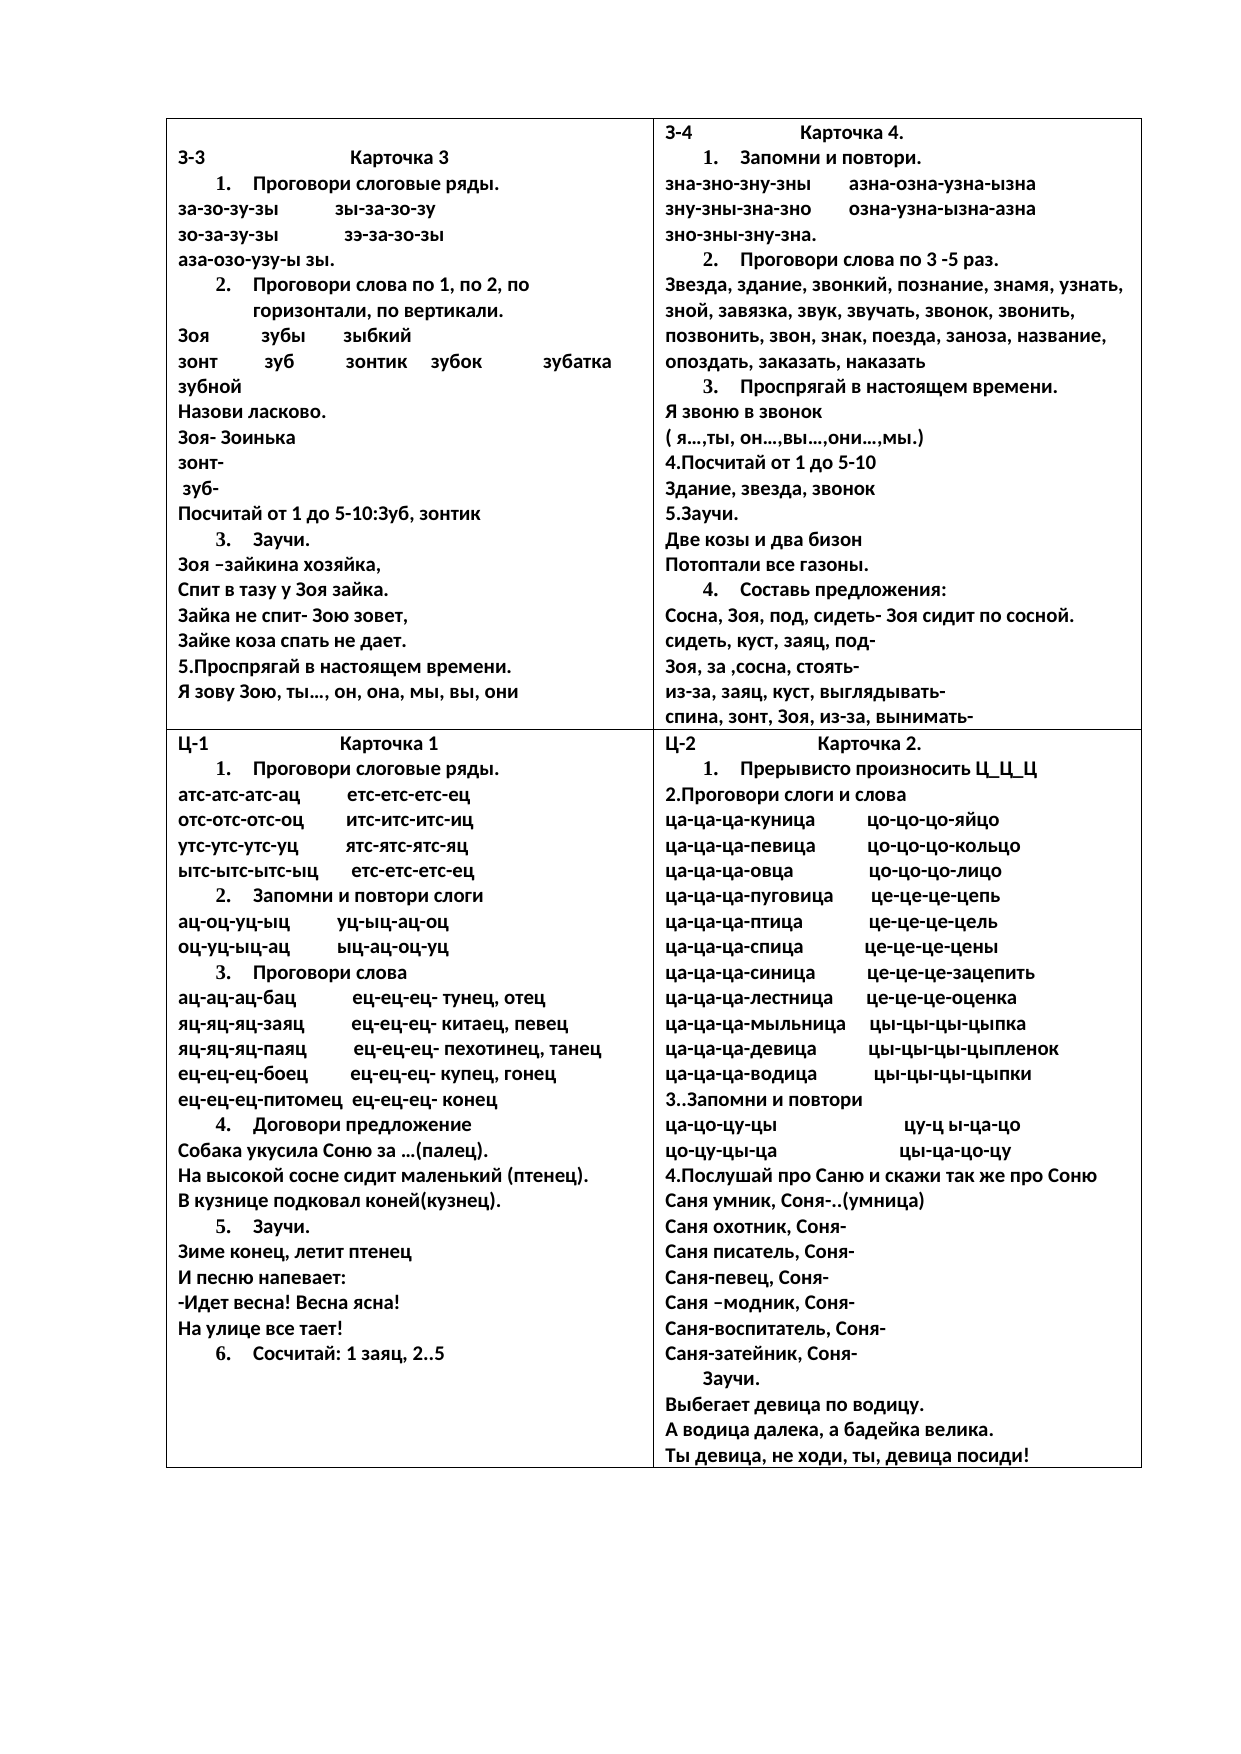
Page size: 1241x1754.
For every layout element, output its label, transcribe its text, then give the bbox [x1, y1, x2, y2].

table_cell Ц-2 Карточка 2. Прерывисто произносить Ц_Ц_Ц 2.Проговори слоги и слова ца-ца-ца-куница цо-цо-цо-яйцо ца-ца-ца-певица цо-цо-цо-кольцо ца-ца-ца-овца цо-цо-цо-лицо ца-ца-ца-пуговица це-це-це-цепь ца-ца-ца-птица це-це-це-цель ца-ца-ца-спица це-це-це-цены ца-ца-ца-синица це-це-це-зацепить ца-ца-ца-лестница це-це-це-оценка ца-ца-ца-мыльница цы-цы-цы-цыпка ца-ца-ца-девица цы-цы-цы-цыпленок ца-ца-ца-водица цы-цы-цы-цыпки 3..Запомни и повтори ца-цо-цу-цы цу-ц ы-ца-цо цо-цу-цы-ца цы-ца-цо-цу 4.Послушай про Саню и скажи так же про Соню Саня умник, Соня-..(умница) Саня охотник, Соня- Саня писатель, Соня- Саня-певец, Соня- Саня –модник, Соня- Саня-воспитатель, Соня- Саня-затейник, Соня- Заучи. Выбегает девица по водицу. А водица далека, а бадейка велика. Ты девица, не ходи, ты, девица посиди! [654, 730, 1141, 1467]
table_cell З-3 Карточка 3 Проговори слоговые ряды. за-зо-зу-зы зы-за-зо-зу зо-за-зу-зы зэ-за-зо-зы аза-озо-узу-ы зы. Проговори слова по 1, по 2, по горизонтали, по вертикали. Зоя зубы зыбкий зонт зуб зонтик зубок зубатка зубной Назови ласково. Зоя- Зоинька зонт- зуб- Посчитай от 1 до 5-10:Зуб, зонтик Заучи. Зоя –зайкина хозяйка, Спит в тазу у Зоя зайка. Зайка не спит- Зою зовет, Зайке коза спать не дает. 5.Проспрягай в настоящем времени. Я зову Зою, ты…, он, она, мы, вы, они [167, 119, 653, 729]
table_cell Ц-1 Карточка 1 Проговори слоговые ряды. атс-атс-атс-ац етс-етс-етс-ец отс-отс-отс-оц итс-итс-итс-иц утс-утс-утс-уц ятс-ятс-ятс-яц ытс-ытс-ытс-ыц етс-етс-етс-ец Запомни и повтори слоги ац-оц-уц-ыц уц-ыц-ац-оц оц-уц-ыц-ац ыц-ац-оц-уц Проговори слова ац-ац-ац-бац ец-ец-ец- тунец, отец яц-яц-яц-заяц ец-ец-ец- китаец, певец яц-яц-яц-паяц ец-ец-ец- пехотинец, танец ец-ец-ец-боец ец-ец-ец- купец, гонец ец-ец-ец-питомец ец-ец-ец- конец Договори предложение Собака укусила Соню за …(палец). На высокой сосне сидит маленький (птенец). В кузнице подковал коней(кузнец). Заучи. Зиме конец, летит птенец И песню напевает: -Идет весна! Весна ясна! На улице все тает! Сосчитай: 1 заяц, 2..5 [167, 730, 653, 1467]
table_cell З-4 Карточка 4. Запомни и повтори. зна-зно-зну-зны азна-озна-узна-ызна зну-зны-зна-зно озна-узна-ызна-азна зно-зны-зну-зна. Проговори слова по 3 -5 раз. Звезда, здание, звонкий, познание, знамя, узнать, зной, завязка, звук, звучать, звонок, звонить, позвонить, звон, знак, поезда, заноза, название, опоздать, заказать, наказать Проспрягай в настоящем времени. Я звоню в звонок ( я…,ты, он…,вы…,они…,мы.) 4.Посчитай от 1 до 5-10 Здание, звезда, звонок 5.Заучи. Две козы и два бизон Потоптали все газоны. Составь предложения: Сосна, Зоя, под, сидеть- Зоя сидит по сосной. сидеть, куст, заяц, под- Зоя, за ,сосна, стоять- из-за, заяц, куст, выглядывать- спина, зонт, Зоя, из-за, вынимать- [654, 119, 1141, 729]
